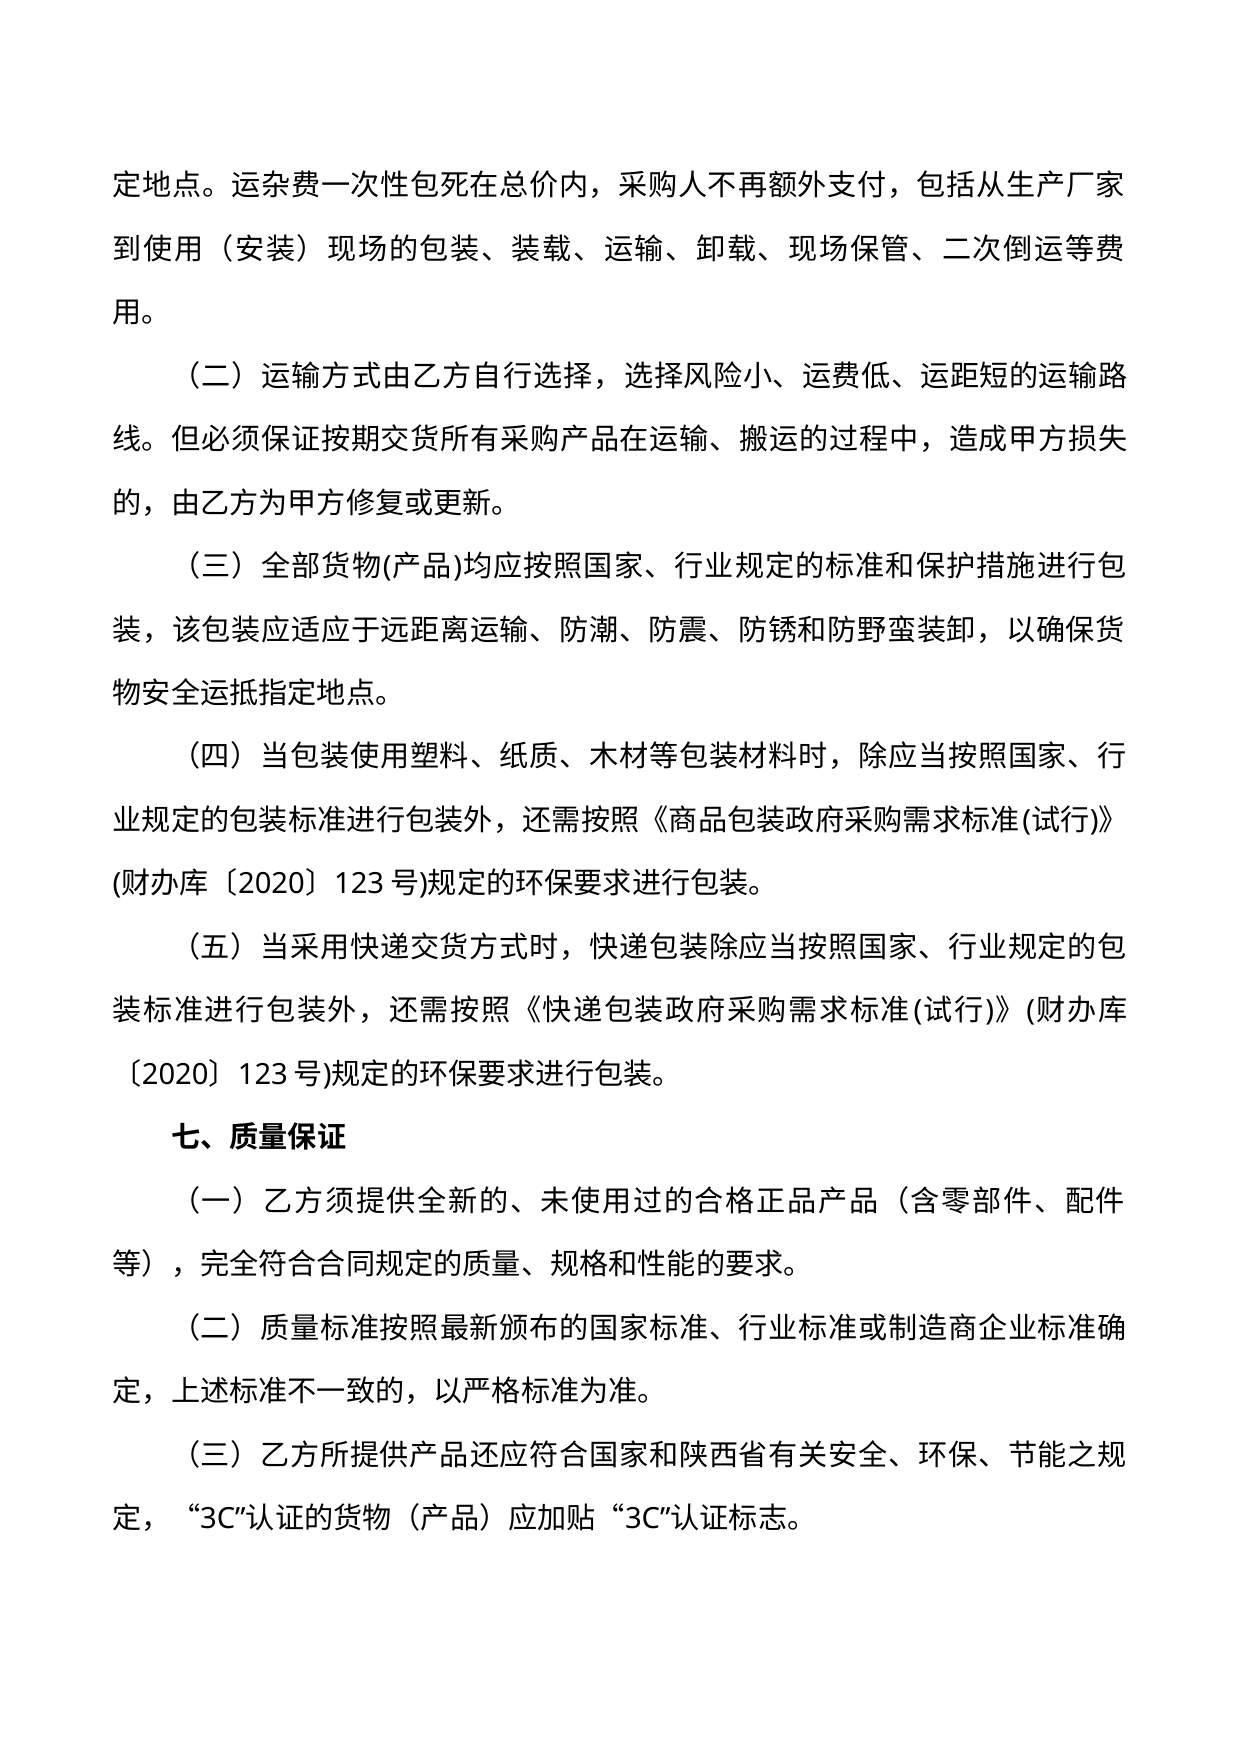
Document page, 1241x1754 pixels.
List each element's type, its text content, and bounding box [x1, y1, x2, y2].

text （三）乙方所提供产品还应符合国家和陕西省有关安全、环保、节能之规定，“3C”认证的货物（产品）应加贴“3C”认证标志。 [112, 1431, 1128, 1537]
text （二）质量标准按照最新颁布的国家标准、行业标准或制造商企业标准确定，上述标准不一致的，以严格标准为准。 [112, 1304, 1128, 1410]
text （四）当包装使用塑料、纸质、木材等包装材料时，除应当按照国家、行业规定的包装标准进行包装外，还需按照《商品包装政府采购需求标准(试行)》(财办库〔2020〕123号)规定的环保要求进行包装。 [112, 733, 1128, 902]
text （二）运输方式由乙方自行选择，选择风险小、运费低、运距短的运输路线。但必须保证按期交货所有采购产品在运输、搬运的过程中，造成甲方损失的，由乙方为甲方修复或更新。 [112, 352, 1128, 521]
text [112, 162, 1128, 331]
text （一）乙方须提供全新的、未使用过的合格正品产品（含零部件、配件等），完全符合合同规定的质量、规格和性能的要求。 [112, 1177, 1128, 1283]
text 七、质量保证 [112, 1114, 1128, 1156]
text （五）当采用快递交货方式时，快递包装除应当按照国家、行业规定的包装标准进行包装外，还需按照《快递包装政府采购需求标准(试行)》(财办库 〔2020〕123号)规定的环保要求进行包装。 [112, 923, 1128, 1093]
text （三）全部货物(产品)均应按照国家、行业规定的标准和保护措施进行包装，该包装应适应于远距离运输、防潮、防震、防锈和防野蛮装卸，以确保货物安全运抵指定地点。 [112, 543, 1128, 712]
